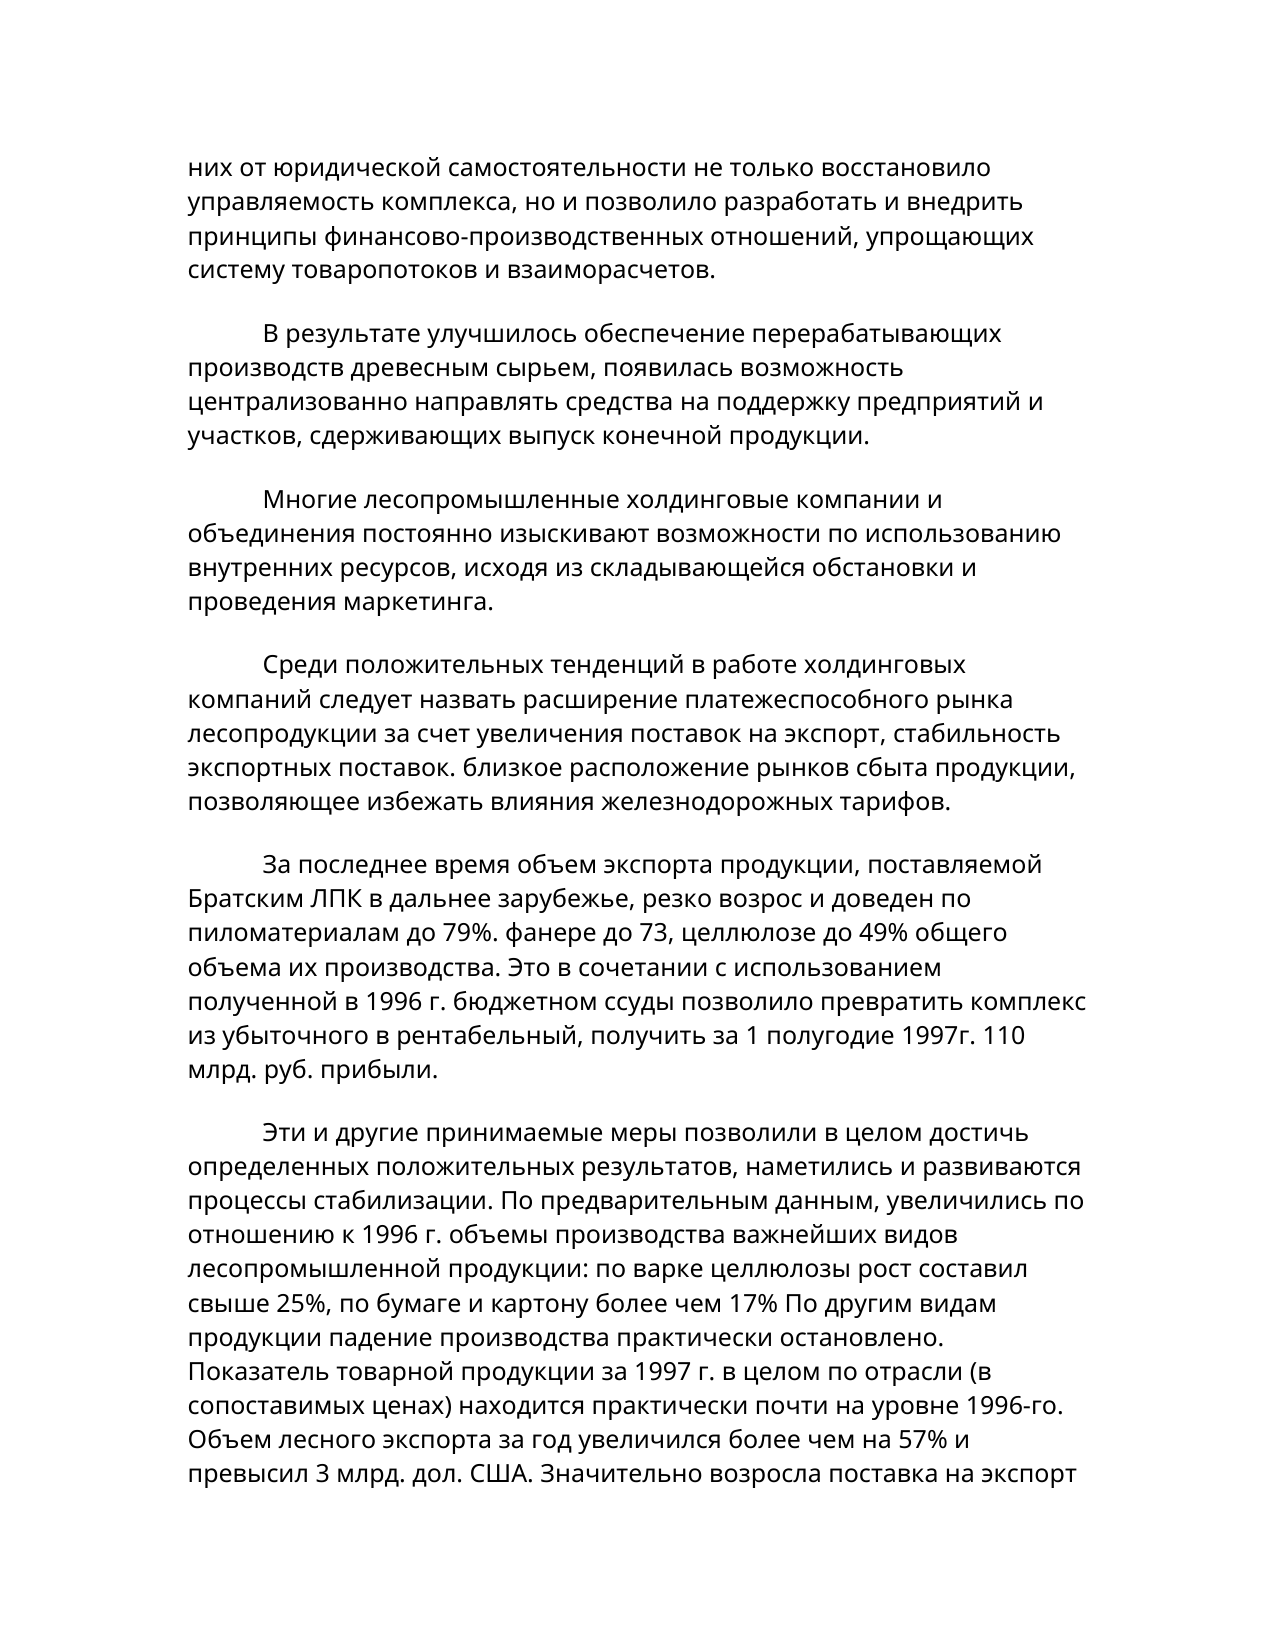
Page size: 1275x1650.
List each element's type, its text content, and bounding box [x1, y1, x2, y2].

text В результате улучшилось обеспечение перерабатывающих производств древесным сырьем, появилась возможность централизованно направлять средства на поддержку предприятий и участков, сдерживающих выпуск конечной продукции. [187, 316, 1087, 452]
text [187, 1115, 1087, 1489]
text Многие лесопромышленные холдинговые компании и объединения постоянно изыскивают возможности по использованию внутренних ресурсов, исходя из складывающейся обстановки и проведения маркетинга. [187, 481, 1087, 618]
text За последнее время объем экспорта продукции, поставляемой Братским ЛПК в дальнее зарубежье, резко возрос и доведен по пиломатериалам до 79%. фанере до 73, целлюлозе до 49% общего объема их производства. Это в сочетании с использованием полученной в 1996 г. бюджетном ссуды позволило превратить комплекс из убыточного в рентабельный, получить за 1 полугодие 1997г. 110 млрд. руб. прибыли. [187, 847, 1087, 1085]
text Среди положительных тенденций в работе холдинговых компаний следует назвать расширение платежеспособного рынка лесопродукции за счет увеличения поставок на экспорт, стабильность экспортных поставок. близкое расположение рынков сбыта продукции, позволяющее избежать влияния железнодорожных тарифов. [187, 647, 1087, 817]
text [187, 150, 1087, 286]
